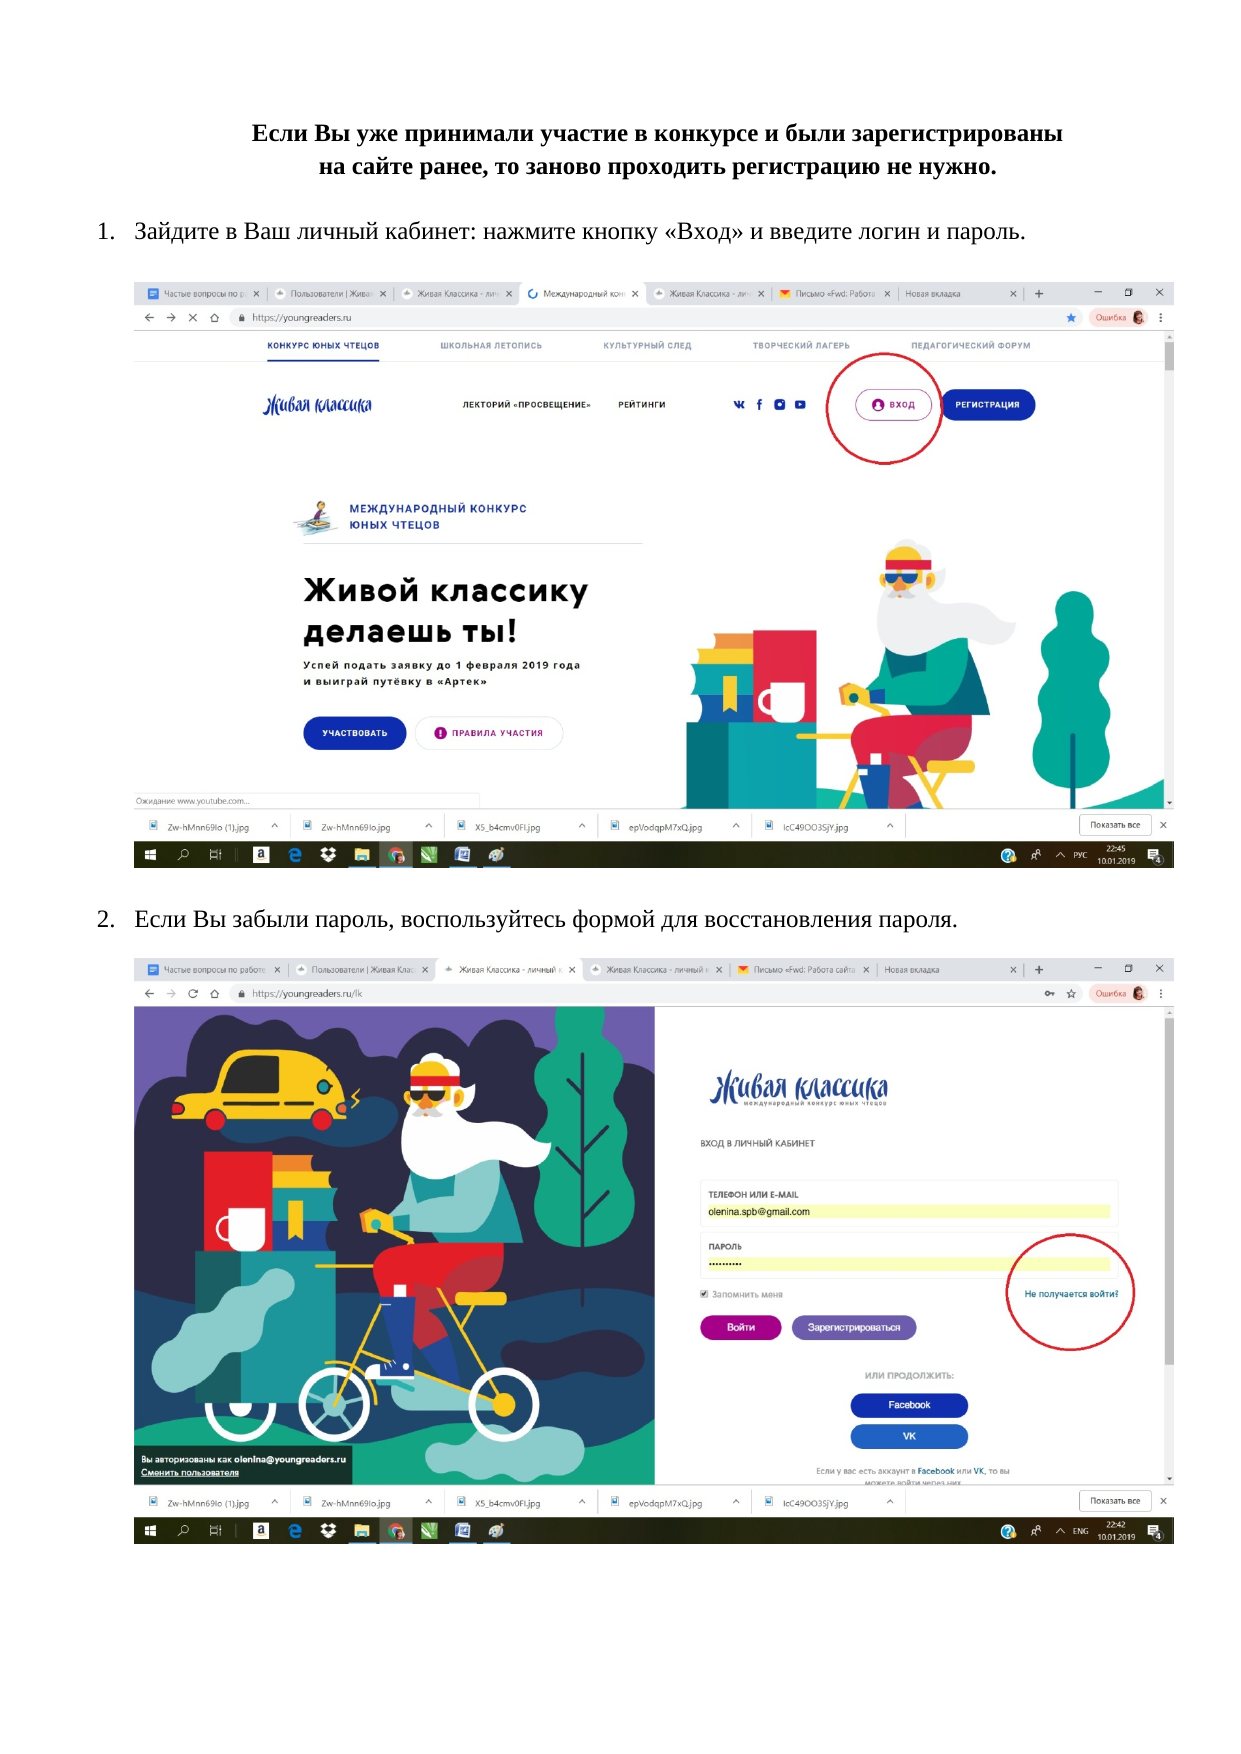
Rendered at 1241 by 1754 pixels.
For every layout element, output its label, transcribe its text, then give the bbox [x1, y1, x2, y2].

list Зайдите в Ваш личный кабинет: нажмите кнопку «Вход» и введите логин и пароль. [97, 216, 1181, 245]
picture [134, 958, 1174, 1544]
picture [134, 282, 1174, 868]
list Если Вы забыли пароль, воспользуйтесь формой для восстановления пароля. [97, 904, 1181, 933]
list на сайте ранее, то заново проходить регистрацию не нужно. [134, 151, 1181, 212]
list Если Вы уже принимали участие в конкурсе и были зарегистрированы [134, 118, 1181, 147]
